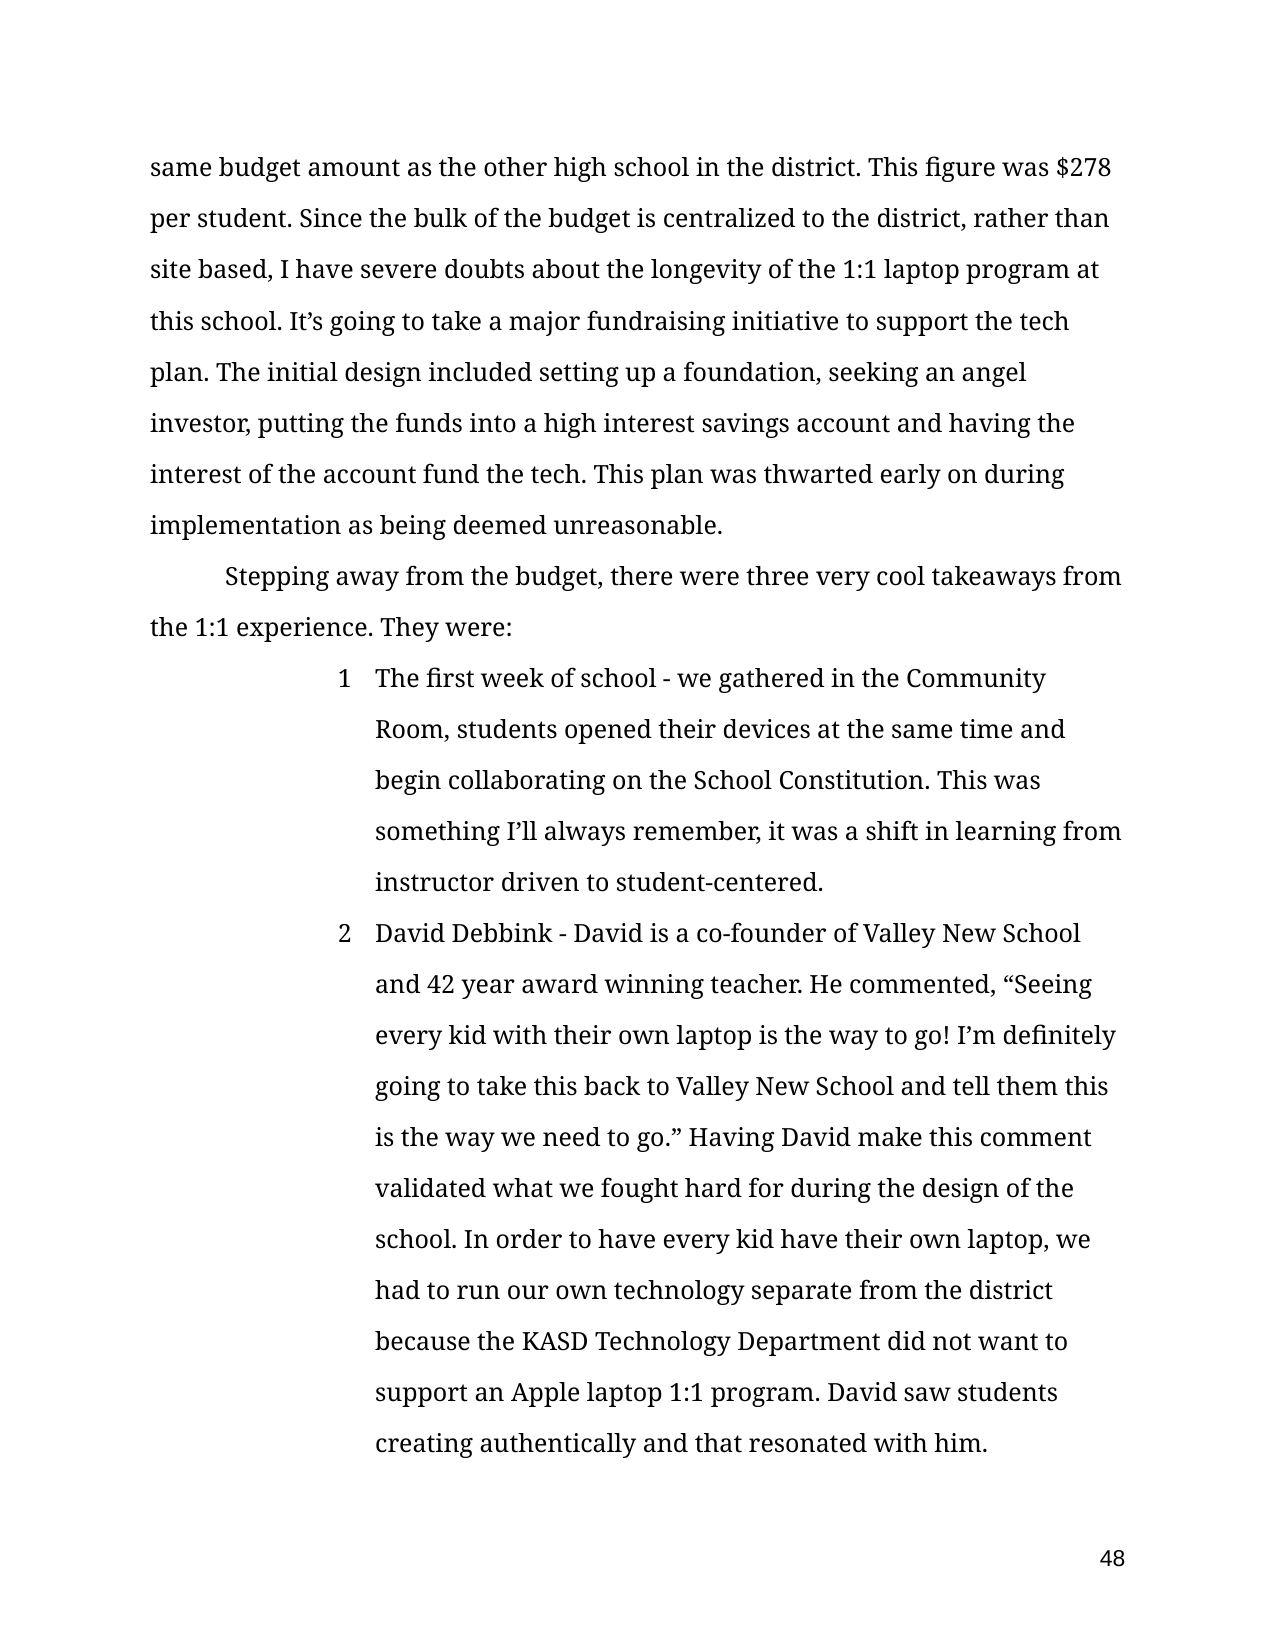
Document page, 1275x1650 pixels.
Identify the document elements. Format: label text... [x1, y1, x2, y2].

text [150, 150, 1125, 541]
text Stepping away from the budget, there were three very cool takeaways from the 1:1 experience. They were: [150, 558, 1125, 643]
list David Debbink - David is a co-founder of Valley New School and 42 year award winning teacher. He commented, “Seeing every kid with their own laptop is the way to go! I’m definitely going to take this back to Valley New School and tell them this is the way we need to go.” Having David make this comment validated what we fought hard for during the design of the school. In order to have every kid have their own laptop, we had to run our own technology separate from the district because the KASD Technology Department did not want to support an Apple laptop 1:1 program. David saw students creating authentically and that resonated with him. [338, 916, 1125, 1460]
list The first week of school - we gathered in the Community Room, students opened their devices at the same time and begin collaborating on the School Constitution. This was something I’ll always remember, it was a shift in learning from instructor driven to student-centered. [338, 660, 1125, 899]
